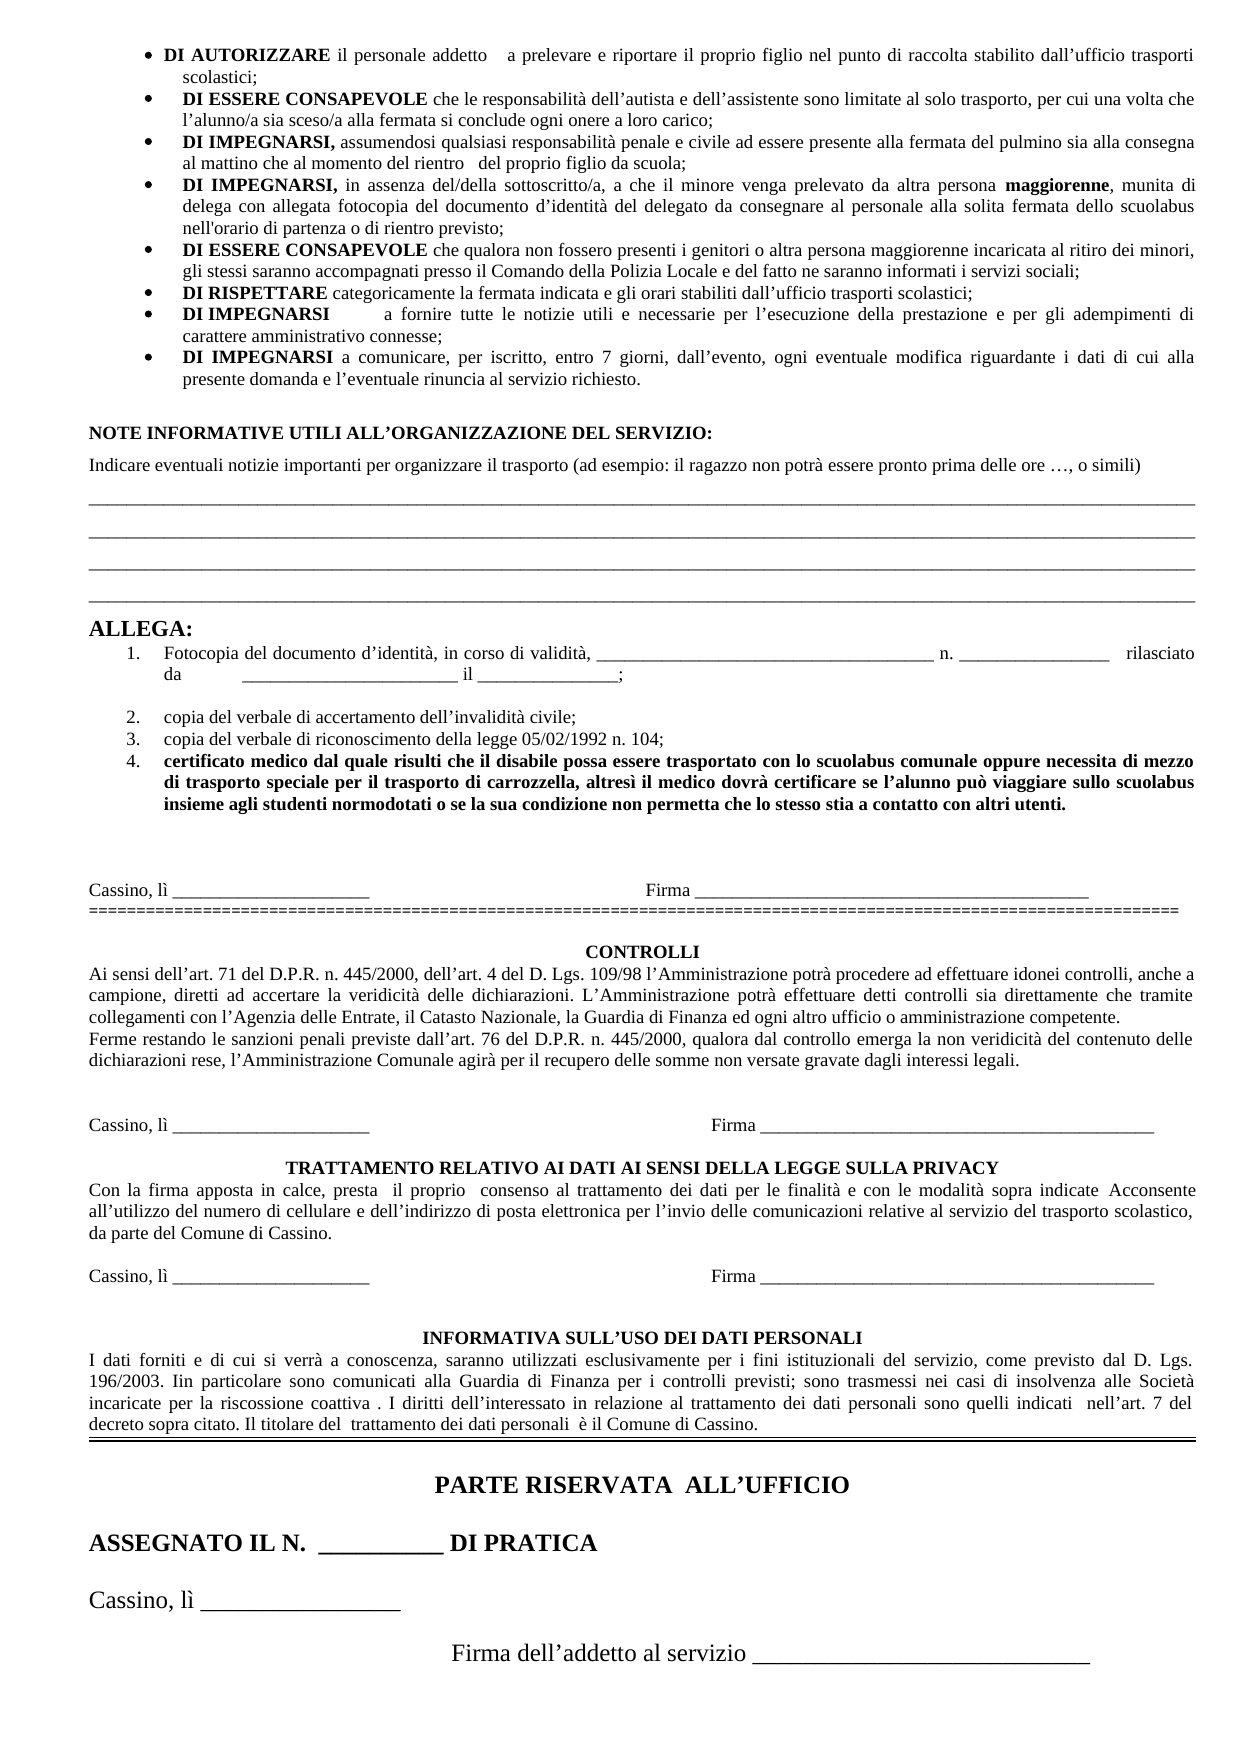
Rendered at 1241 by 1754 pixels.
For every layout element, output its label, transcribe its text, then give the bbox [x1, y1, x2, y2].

text Cassino, lì ________________ [89, 1585, 1196, 1614]
list DI ESSERE CONSAPEVOLE che qualora non fossero presenti i genitori o altra persona maggiorenne incaricata al ritiro dei minori, gli stessi saranno accompagnati presso il Comando della Polizia Locale e del fatto ne saranno informati i servizi sociali; [145, 238, 1196, 282]
text PARTE RISERVATA ALL’UFFICIO [89, 1470, 1196, 1499]
text Cassino, lì _____________________ Firma __________________________________________ [89, 1114, 1196, 1135]
list certificato medico dal quale risulti che il disabile possa essere trasportato con lo scuolabus comunale oppure necessita di mezzo di trasporto speciale per il trasporto di carrozzella, altresì il medico dovrà certificare se l’alunno può viaggiare sullo scuolabus insieme agli studenti normodotati o se la sua condizione non permetta che lo stesso stia a contatto con altri utenti. [126, 749, 1196, 814]
list DI IMPEGNARSI a comunicare, per iscritto, entro 7 giorni, dall’evento, ogni eventuale modifica riguardante i dati di cui alla presente domanda e l’eventuale rinuncia al servizio richiesto. [145, 346, 1196, 389]
text CONTROLLI [89, 941, 1196, 963]
text TRATTAMENTO RELATIVO AI DATI AI SENSI DELLA LEGGE SULLA PRIVACY [89, 1157, 1196, 1178]
text Ai sensi dell’art. 71 del D.P.R. n. 445/2000, dell’art. 4 del D. Lgs. 109/98 l’Amministrazione potrà procedere ad effettuare idonei controlli, anche a campione, diretti ad accertare la veridicità delle dichiarazioni. L’Amministrazione potrà effettuare detti controlli sia direttamente che tramite collegamenti con l’Agenzia delle Entrate, il Catasto Nazionale, la Guardia di Finanza ed ogni altro ufficio o amministrazione competente. [89, 963, 1196, 1027]
text NOTE INFORMATIVE UTILI ALL’ORGANIZZAZIONE DEL SERVIZIO: [89, 422, 1196, 443]
list Fotocopia del documento d’identità, in corso di validità, ____________________________________ n. ________________ rilasciato da _______________________ il _______________; [126, 642, 1196, 685]
list DI IMPEGNARSI, assumendosi qualsiasi responsabilità penale e civile ad essere presente alla fermata del pulmino sia alla consegna al mattino che al momento del rientro del proprio figlio da scuola; [145, 131, 1196, 174]
text Indicare eventuali notizie importanti per organizzare il trasporto (ad esempio: il ragazzo non potrà essere pronto prima delle ore …, o simili) ________________________________________________________________________________________________________________________________________________________________________________________________________________________________________________________________________________________________________________________________________________________________________________________________________________________________________________________________________________________ [89, 454, 1196, 605]
text INFORMATIVA SULL’USO DEI DATI PERSONALI [89, 1327, 1196, 1348]
text ASSEGNATO IL N. __________ DI PRATICA [89, 1528, 1196, 1557]
text Con la firma apposta in calce, presta il proprio consenso al trattamento dei dati per le finalità e con le modalità sopra indicate Acconsente all’utilizzo del numero di cellulare e dell’indirizzo di posta elettronica per l’invio delle comunicazioni relative al servizio del trasporto scolastico, da parte del Comune di Cassino. [89, 1178, 1196, 1243]
list DI IMPEGNARSI, in assenza del/della sottoscritto/a, a che il minore venga prelevato da altra persona maggiorenne, munita di delega con allegata fotocopia del documento d’identità del delegato da consegnare al personale alla solita fermata dello scuolabus nell'orario di partenza o di rientro previsto; [145, 174, 1196, 238]
list copia del verbale di accertamento dell’invalidità civile; [126, 706, 1196, 728]
text ALLEGA: [89, 615, 1196, 642]
list DI ESSERE CONSAPEVOLE che le responsabilità dell’autista e dell’assistente sono limitate al solo trasporto, per cui una volta che l’alunno/a sia sceso/a alla fermata si conclude ogni onere a loro carico; [145, 87, 1196, 131]
text =================================================================================================================== [89, 901, 1196, 920]
text I dati forniti e di cui si verrà a conoscenza, saranno utilizzati esclusivamente per i fini istituzionali del servizio, come previsto dal D. Lgs. 196/2003. Iin particolare sono comunicati alla Guardia di Finanza per i controlli previsti; sono trasmessi nei casi di insolvenza alle Società incaricate per la riscossione coattiva . I diritti dell’interessato in relazione al trattamento dei dati personali sono quelli indicati nell’art. 7 del decreto sopra citato. Il titolare del trattamento dei dati personali è il Comune di Cassino. [89, 1348, 1196, 1437]
list DI RISPETTARE categoricamente la fermata indicata e gli orari stabiliti dall’ufficio trasporti scolastici; [145, 282, 1196, 303]
list DI IMPEGNARSI a fornire tutte le notizie utili e necessarie per l’esecuzione della prestazione e per gli adempimenti di carattere amministrativo connesse; [145, 303, 1196, 346]
list copia del verbale di riconoscimento della legge 05/02/1992 n. 104; [126, 728, 1196, 749]
text Firma dell’addetto al servizio ___________________________ [89, 1638, 1196, 1667]
text Cassino, lì _____________________ Firma __________________________________________ [89, 1265, 1196, 1286]
subtitle DI AUTORIZZARE il personale addetto a prelevare e riportare il proprio figlio nel punto di raccolta stabilito dall’ufficio trasporti scolastici; [145, 44, 1196, 87]
text Cassino, lì _____________________ Firma __________________________________________ [89, 879, 1196, 901]
text Ferme restando le sanzioni penali previste dall’art. 76 del D.P.R. n. 445/2000, qualora dal controllo emerga la non veridicità del contenuto delle dichiarazioni rese, l’Amministrazione Comunale agirà per il recupero delle somme non versate gravate dagli interessi legali. [89, 1027, 1196, 1071]
